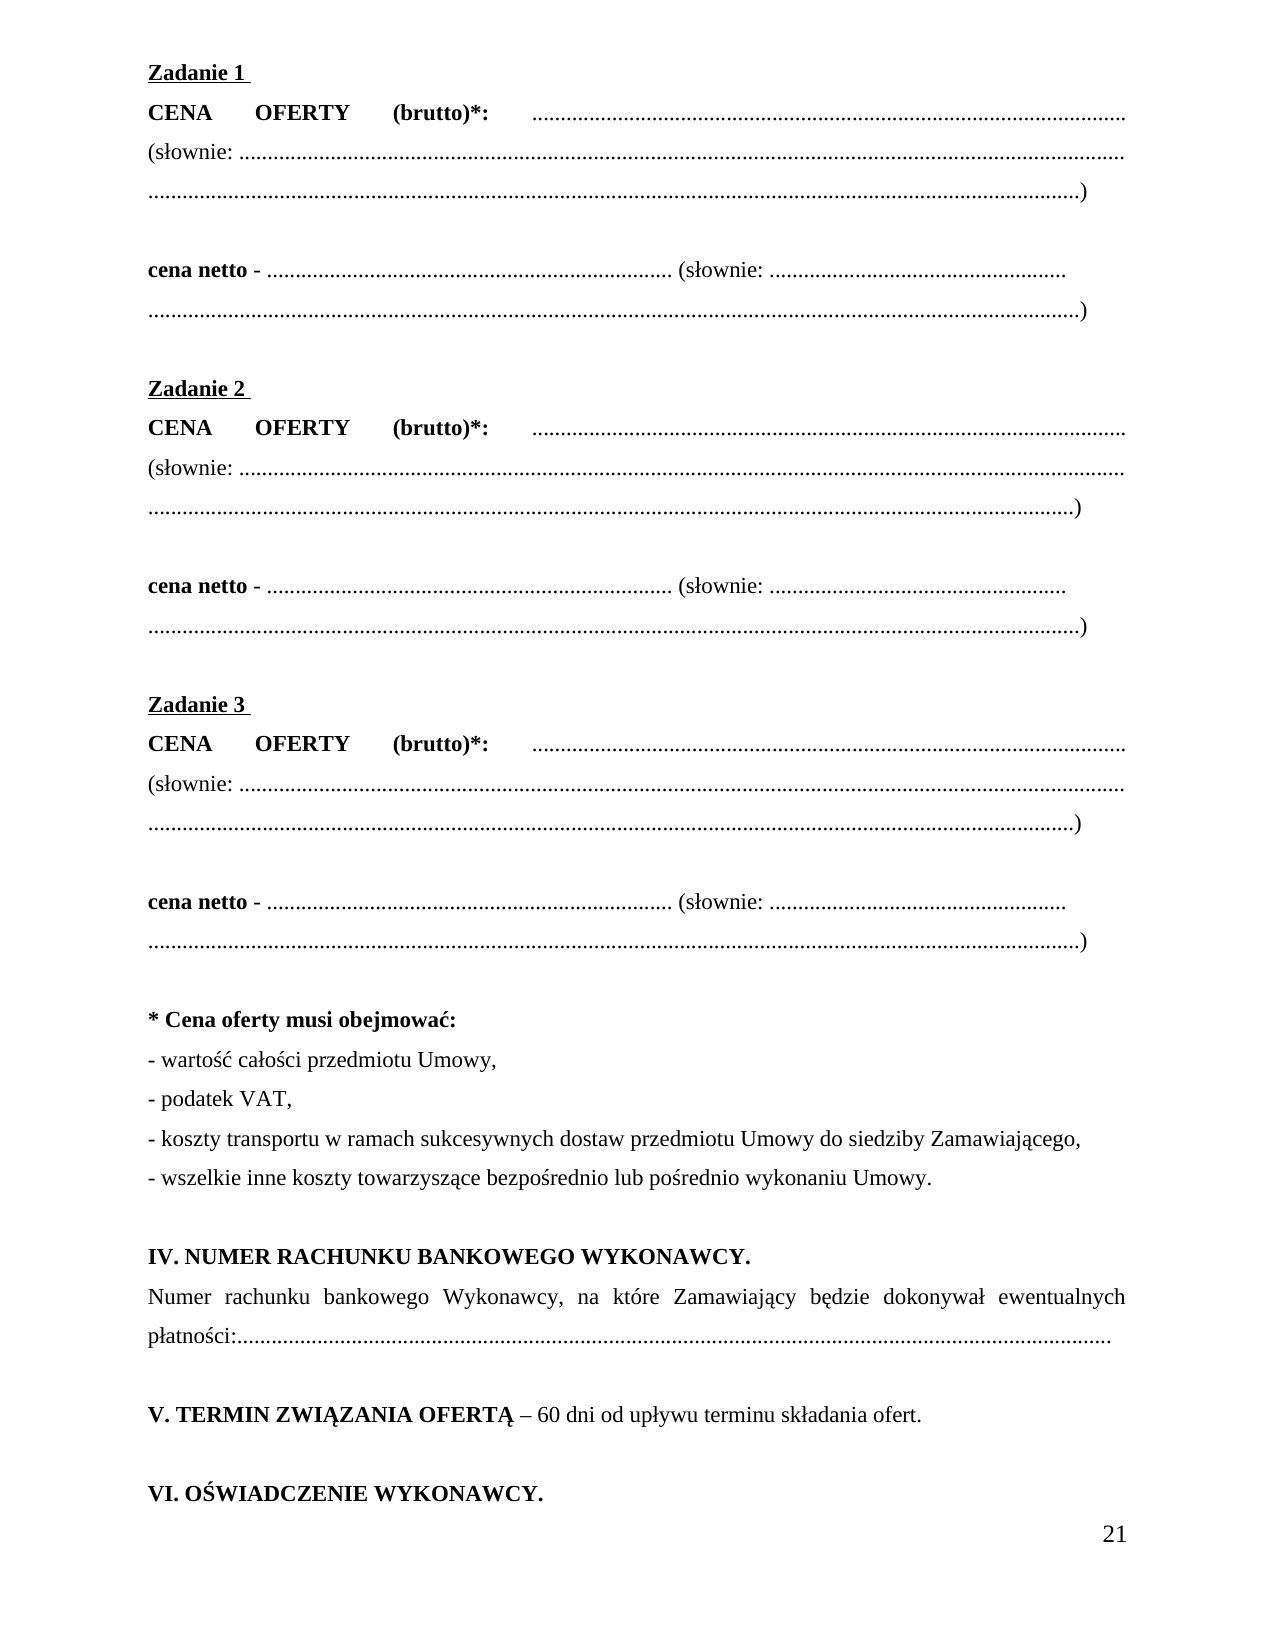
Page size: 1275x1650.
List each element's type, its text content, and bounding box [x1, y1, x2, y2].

text Zadanie 1 [148, 59, 1127, 85]
text cena netto - ....................................................................... (słownie: .................................................... [148, 572, 1127, 599]
text Zadanie 2 [148, 375, 1127, 401]
text ...................................................................................................................................................................) [148, 928, 1127, 954]
text ...................................................................................................................................................................) [148, 177, 1127, 204]
text cena netto - ....................................................................... (słownie: .................................................... [148, 256, 1127, 283]
text - wartość całości przedmiotu Umowy, [148, 1046, 1127, 1072]
text ...................................................................................................................................................................) [148, 612, 1127, 638]
text IV. NUMER RACHUNKU BANKOWEGO WYKONAWCY. [148, 1243, 1127, 1270]
text CENA OFERTY (brutto)*: ........................................................................................................ (słownie: ........................................................................................................................................................... [148, 98, 1127, 164]
text Zadanie 3 [148, 691, 1127, 717]
text ...................................................................................................................................................................) [148, 296, 1127, 322]
text ..................................................................................................................................................................) [148, 493, 1127, 520]
text V. TERMIN ZWIĄZANIA OFERTĄ – 60 dni od upływu terminu składania ofert. [148, 1401, 1127, 1428]
text CENA OFERTY (brutto)*: ........................................................................................................ (słownie: ........................................................................................................................................................... [148, 414, 1127, 480]
text cena netto - ....................................................................... (słownie: .................................................... [148, 888, 1127, 914]
text VI. OŚWIADCZENIE WYKONAWCY. [148, 1480, 1127, 1507]
text * Cena oferty musi obejmować: [148, 1007, 1127, 1033]
text - wszelkie inne koszty towarzyszące bezpośrednio lub pośrednio wykonaniu Umowy. [148, 1164, 1127, 1191]
text ..................................................................................................................................................................) [148, 809, 1127, 836]
text CENA OFERTY (brutto)*: ........................................................................................................ (słownie: ........................................................................................................................................................... [148, 730, 1127, 796]
text - koszty transportu w ramach sukcesywnych dostaw przedmiotu Umowy do siedziby Zamawiającego, [148, 1125, 1127, 1151]
text Numer rachunku bankowego Wykonawcy, na które Zamawiający będzie dokonywał ewentualnych płatności:......................................................................................................................................................... [148, 1283, 1127, 1349]
text - podatek VAT, [148, 1086, 1127, 1112]
